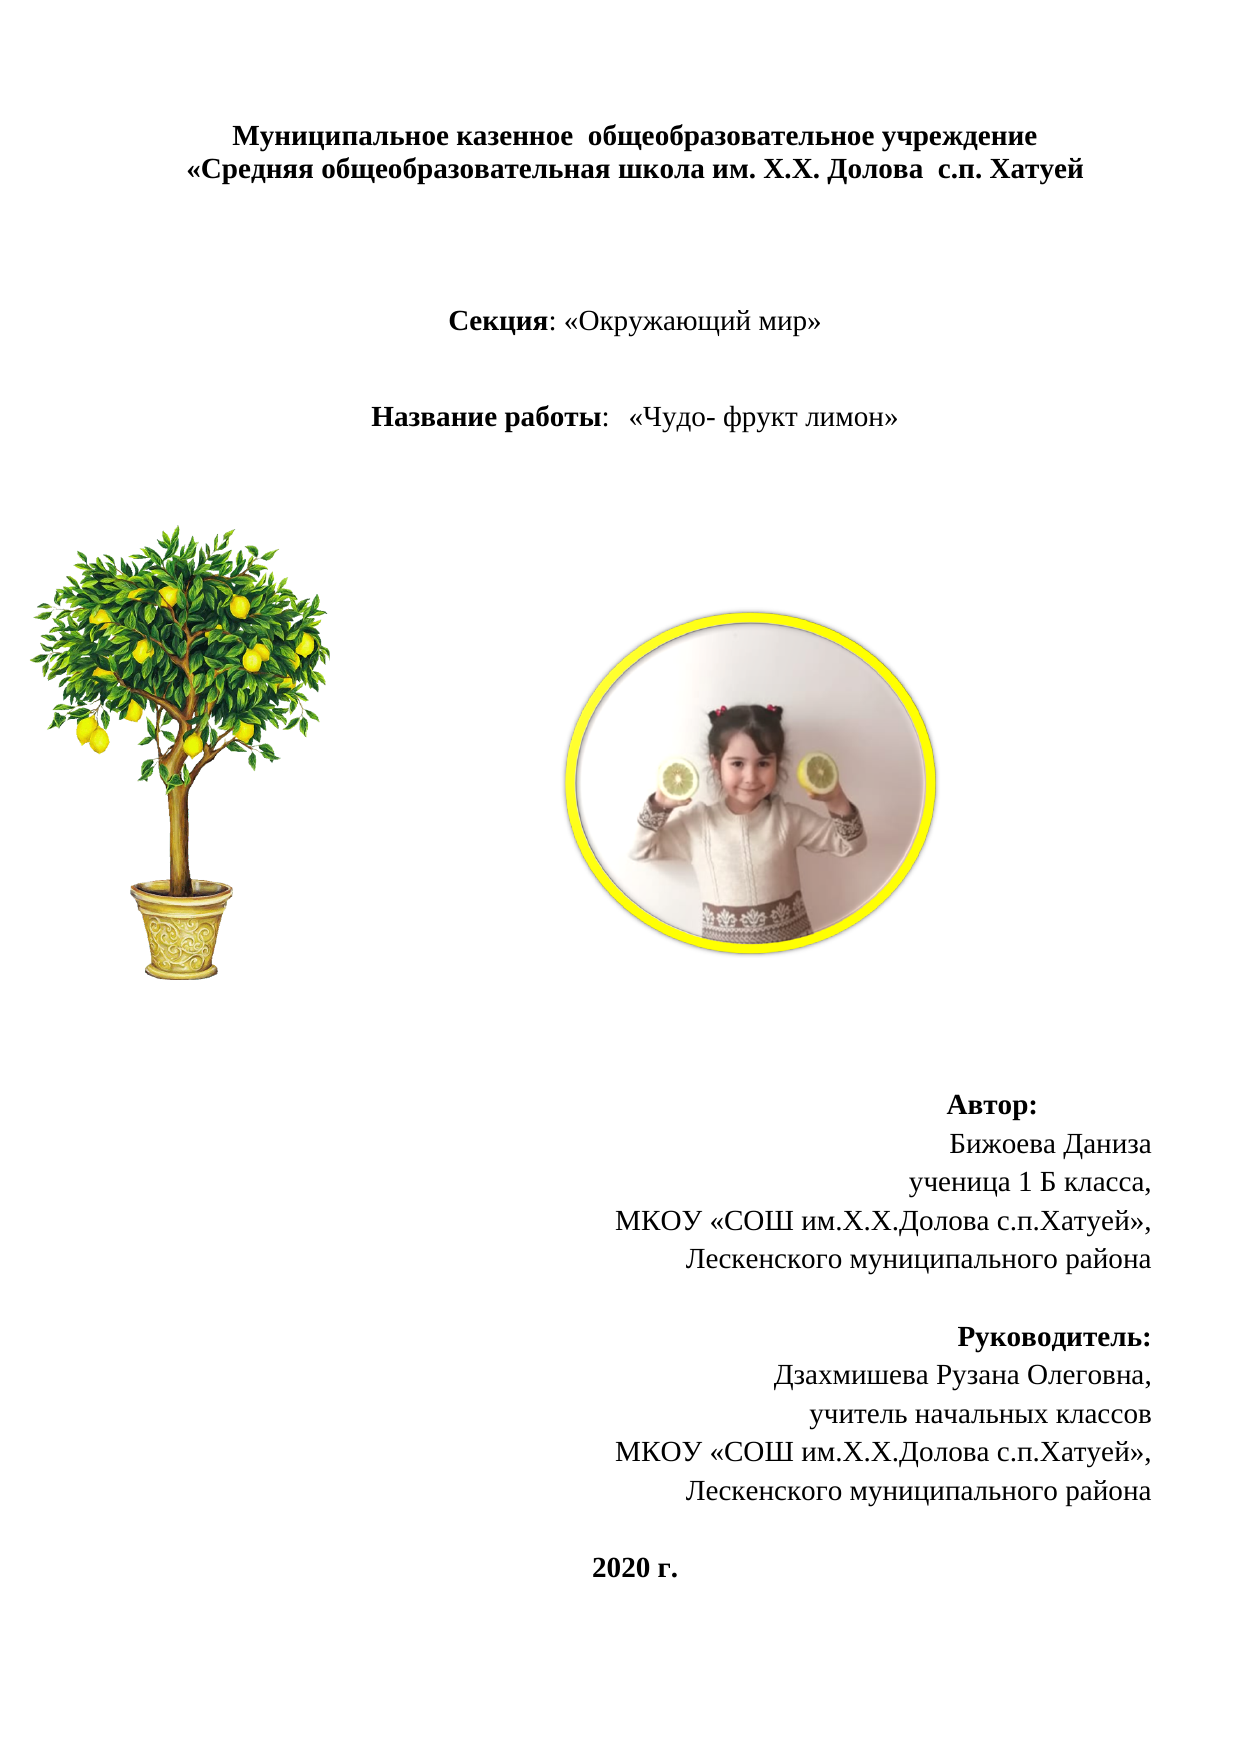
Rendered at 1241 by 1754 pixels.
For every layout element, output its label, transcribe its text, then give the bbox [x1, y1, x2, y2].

picture [559, 607, 941, 958]
text ученица 1 Б класса, [118, 1164, 1152, 1198]
text Лескенского муниципального района [118, 1473, 1152, 1506]
text 2020 г. [118, 1550, 1152, 1583]
text МКОУ «СОШ им.Х.Х.Долова с.п.Хатуей», [118, 1203, 1152, 1237]
text Дзахмишева Рузана Олеговна, [118, 1357, 1152, 1391]
text Муниципальное казенное общеобразовательное учреждение [118, 118, 1152, 152]
text Название работы: «Чудо- фрукт лимон» [118, 399, 1152, 432]
text учитель начальных классов [118, 1396, 1152, 1429]
text МКОУ «СОШ им.Х.Х.Долова с.п.Хатуей», [118, 1434, 1152, 1468]
text Секция: «Окружающий мир» [118, 303, 1152, 336]
picture [29, 525, 330, 980]
text Лескенского муниципального района [118, 1242, 1152, 1275]
text «Средняя общеобразовательная школа им. Х.Х. Долова с.п. Хатуей [118, 152, 1152, 185]
text Руководитель: [118, 1319, 1152, 1352]
text Бижоева Даниза [118, 1126, 1152, 1159]
text Автор: [118, 1087, 1152, 1121]
